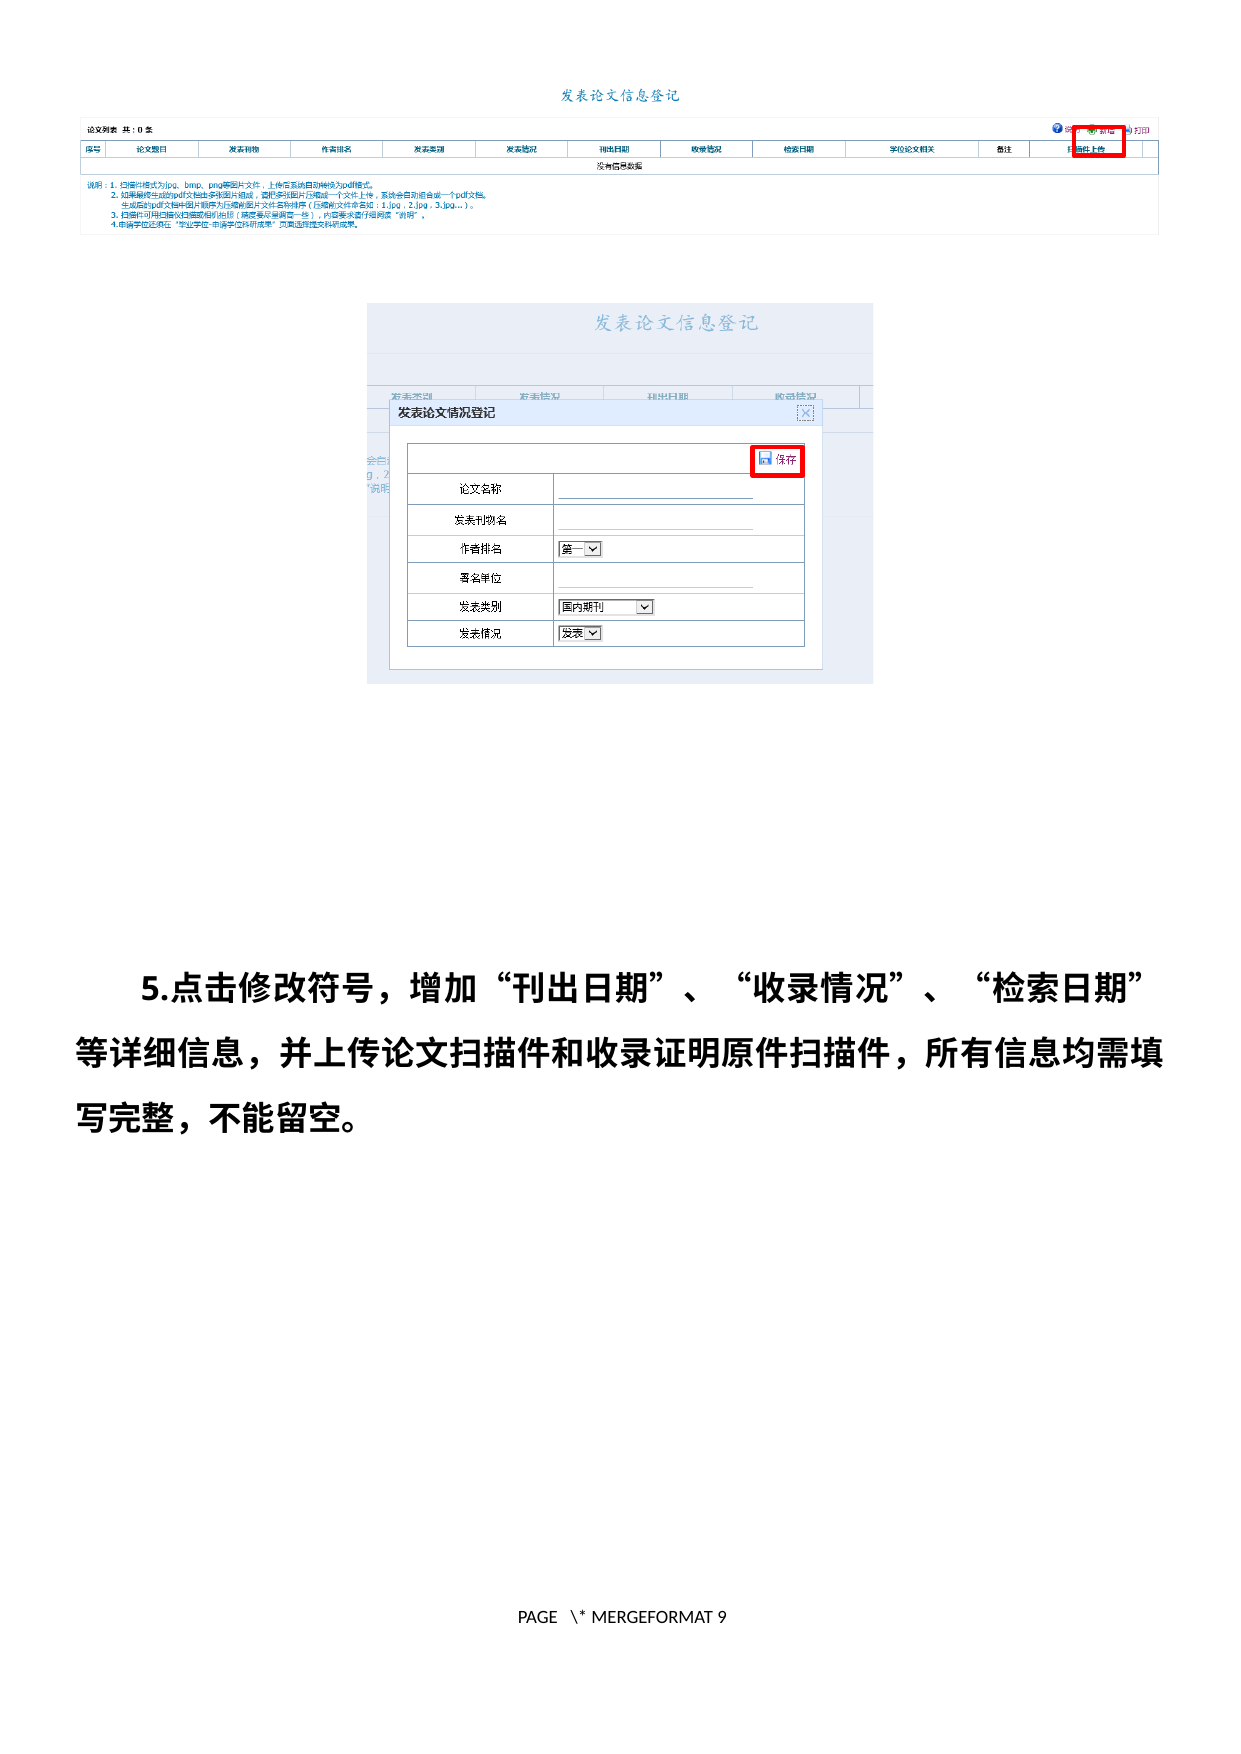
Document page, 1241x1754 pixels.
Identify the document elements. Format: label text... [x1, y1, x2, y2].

picture [75, 76, 1166, 280]
picture [366, 303, 874, 684]
text 5.点击修改符号，增加“刊出日期”、“收录情况”、“检索日期”等详细信息，并上传论文扫描件和收录证明原件扫描件，所有信息均需填写完整，不能留空。 [75, 954, 1165, 1149]
